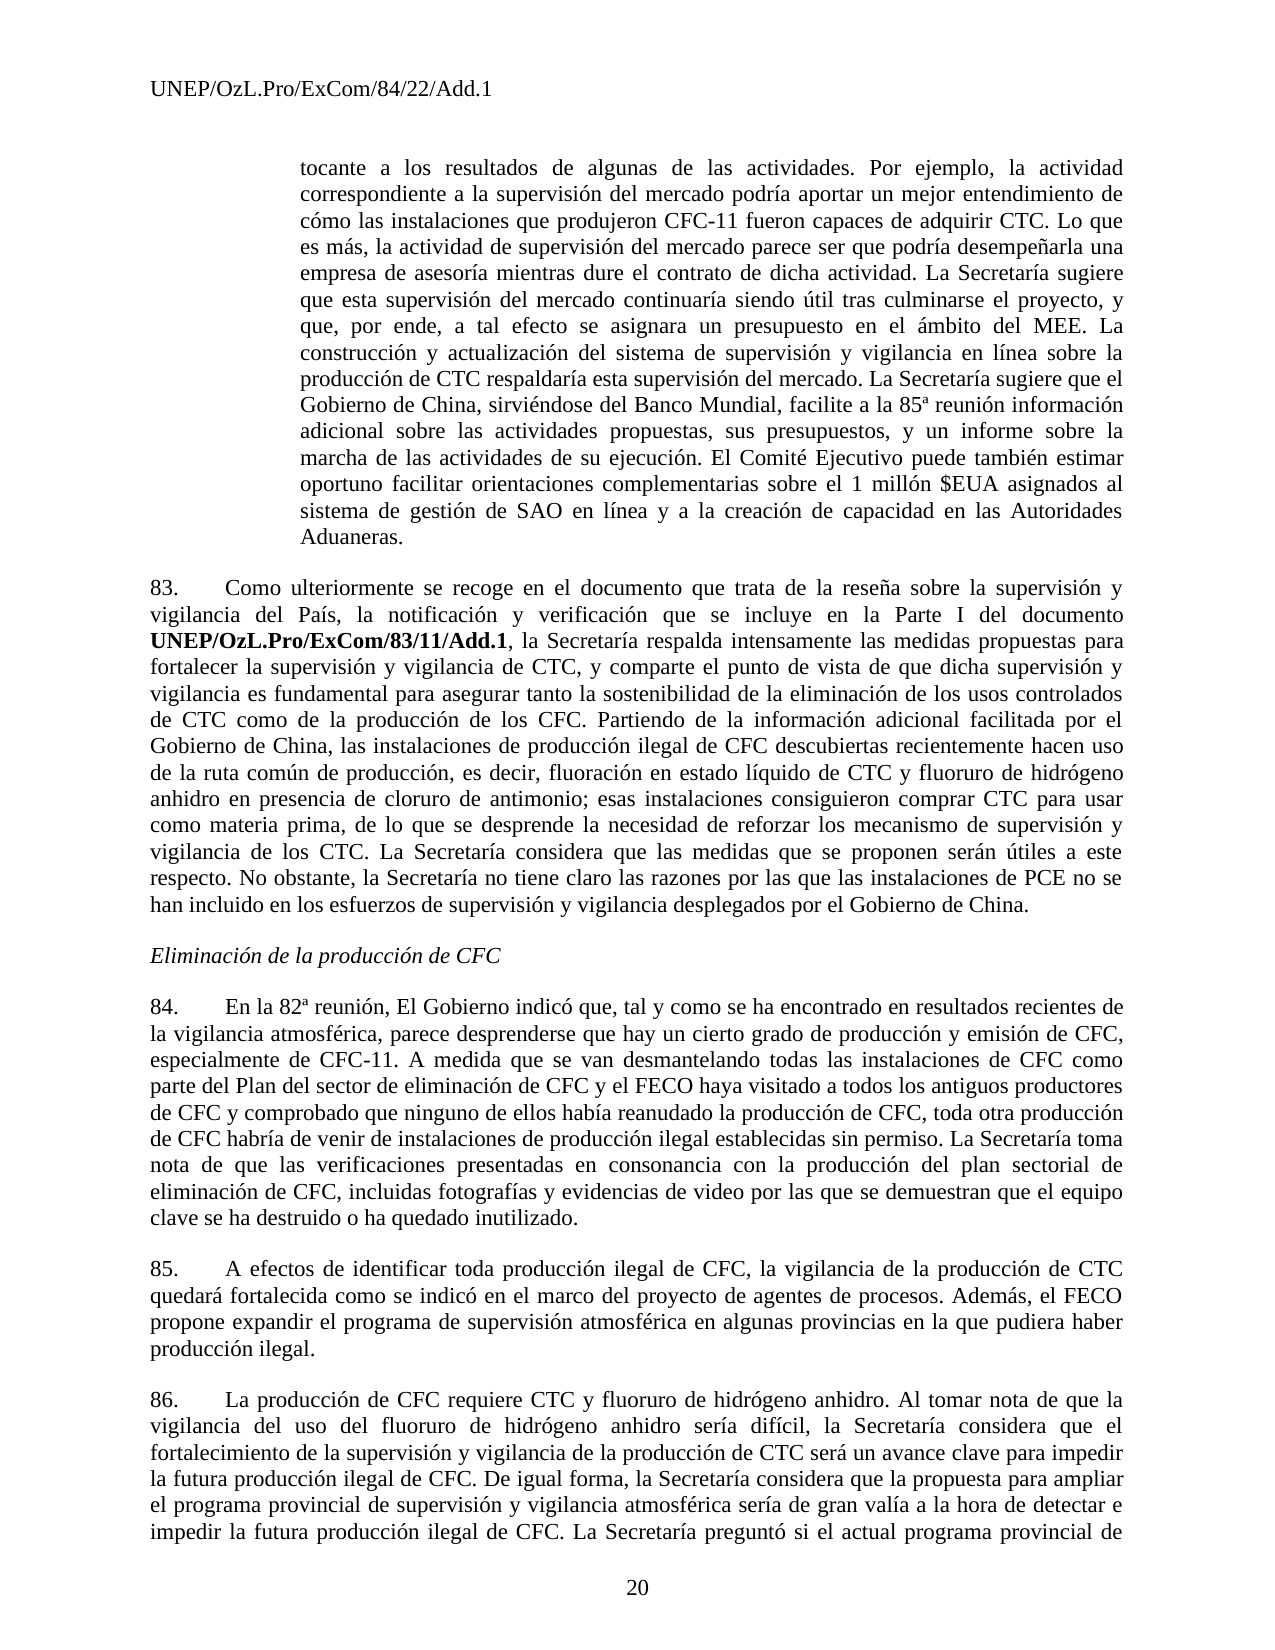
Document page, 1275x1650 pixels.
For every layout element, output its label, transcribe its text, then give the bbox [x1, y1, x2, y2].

subtitle En la 82ª reunión, El Gobierno indicó que, tal y como se ha encontrado en resultados recientes de la vigilancia atmosférica, parece desprenderse que hay un cierto grado de producción y emisión de CFC, especialmente de CFC-11. A medida que se van desmantelando todas las instalaciones de CFC como parte del Plan del sector de eliminación de CFC y el FECO haya visitado a todos los antiguos productores de CFC y comprobado que ninguno de ellos había reanudado la producción de CFC, toda otra producción de CFC habría de venir de instalaciones de producción ilegal establecidas sin permiso. La Secretaría toma nota de que las verificaciones presentadas en consonancia con la producción del plan sectorial de eliminación de CFC, incluidas fotografías y evidencias de video por las que se demuestran que el equipo clave se ha destruido o ha quedado inutilizado. [150, 993, 1125, 1231]
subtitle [150, 1386, 1125, 1544]
subtitle A efectos de identificar toda producción ilegal de CFC, la vigilancia de la producción de CTC quedará fortalecida como se indicó en el marco del proyecto de agentes de procesos. Además, el FECO propone expandir el programa de supervisión atmosférica en algunas provincias en la que pudiera haber producción ilegal. [150, 1256, 1125, 1361]
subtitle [225, 154, 1125, 549]
subtitle Eliminación de la producción de CFC [150, 942, 1125, 968]
subtitle Como ulteriormente se recoge en el documento que trata de la reseña sobre la supervisión y vigilancia del País, la notificación y verificación que se incluye en la Parte I del documento UNEP/OzL.Pro/ExCom/83/11/Add.1, la Secretaría respalda intensamente las medidas propuestas para fortalecer la supervisión y vigilancia de CTC, y comparte el punto de vista de que dicha supervisión y vigilancia es fundamental para asegurar tanto la sostenibilidad de la eliminación de los usos controlados de CTC como de la producción de los CFC. Partiendo de la información adicional facilitada por el Gobierno de China, las instalaciones de producción ilegal de CFC descubiertas recientemente hacen uso de la ruta común de producción, es decir, fluoración en estado líquido de CTC y fluoruro de hidrógeno anhidro en presencia de cloruro de antimonio; esas instalaciones consiguieron comprar CTC para usar como materia prima, de lo que se desprende la necesidad de reforzar los mecanismo de supervisión y vigilancia de los CTC. La Secretaría considera que las medidas que se proponen serán útiles a este respecto. No obstante, la Secretaría no tiene claro las razones por las que las instalaciones de PCE no se han incluido en los esfuerzos de supervisión y vigilancia desplegados por el Gobierno de China. [150, 574, 1125, 917]
